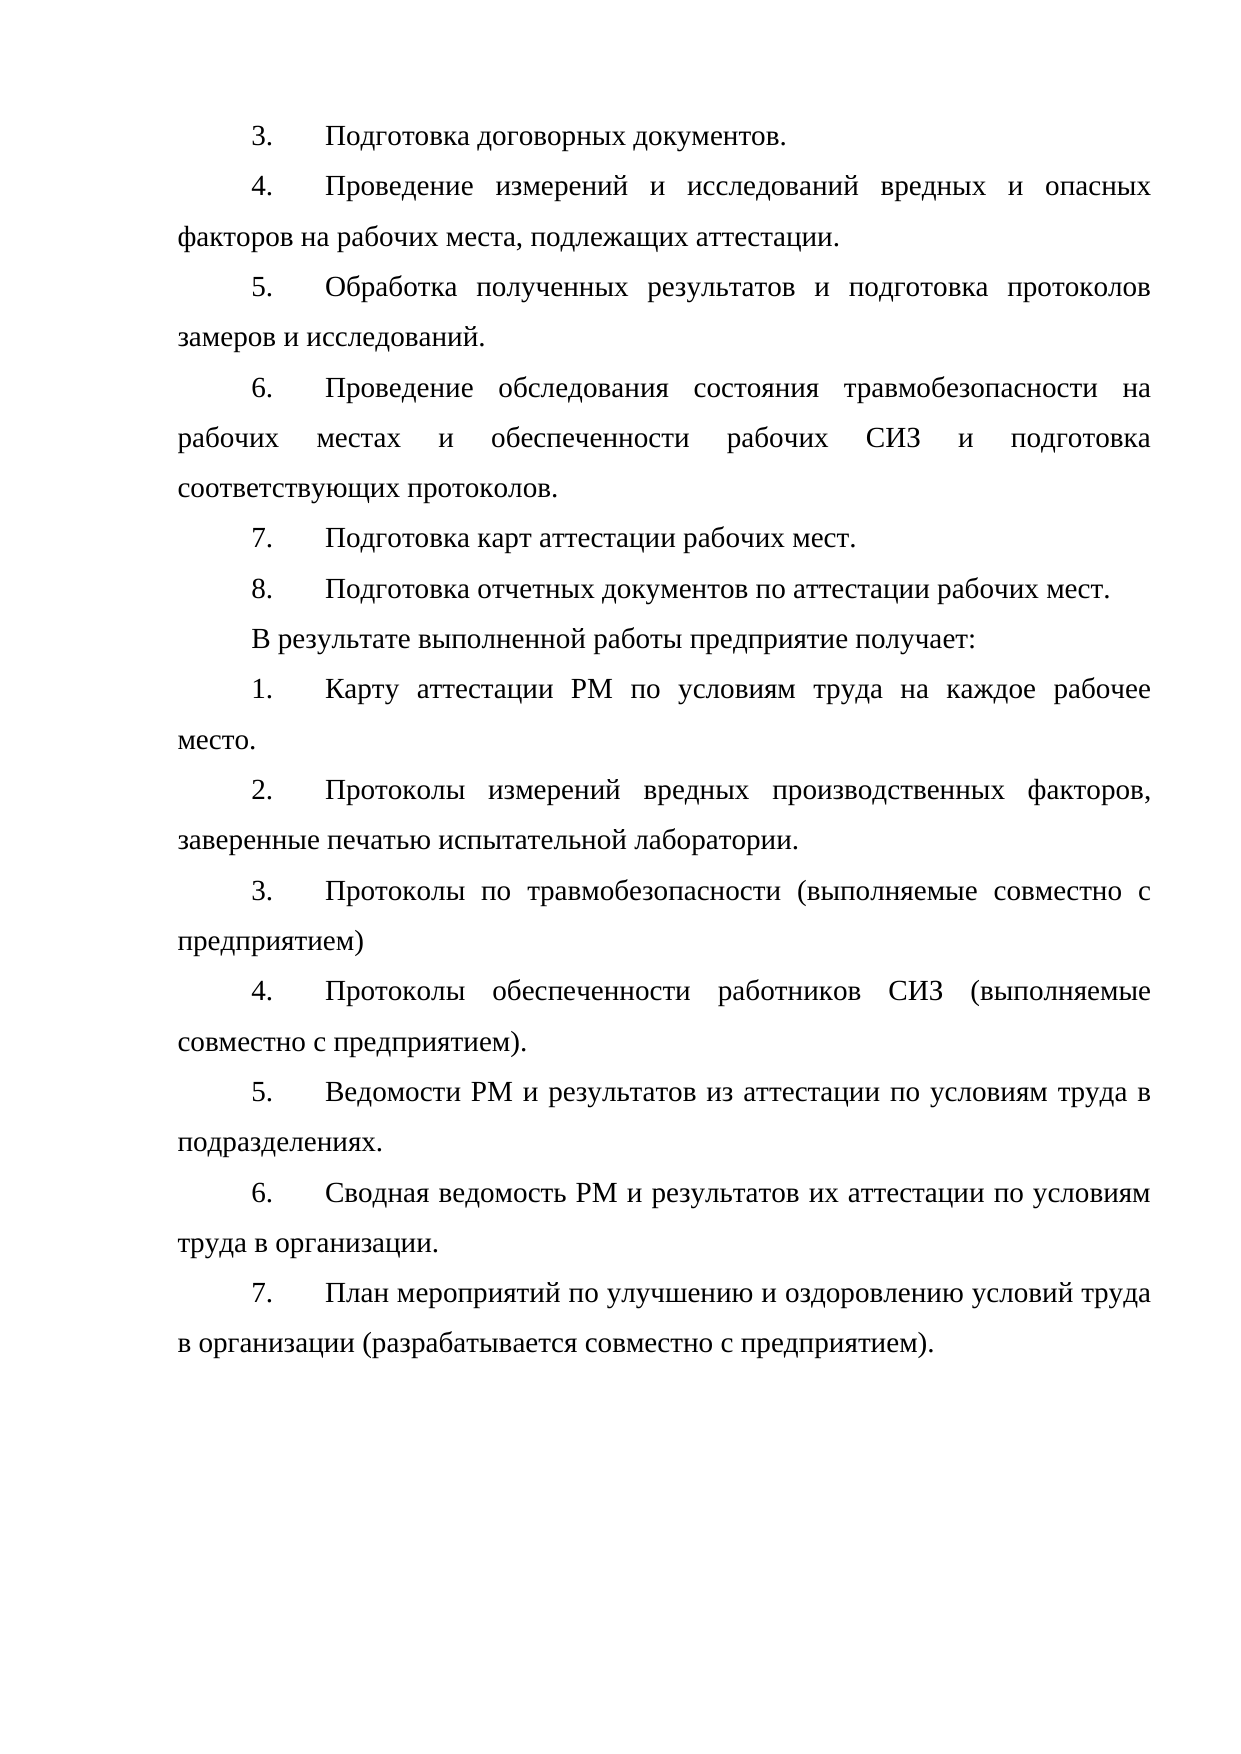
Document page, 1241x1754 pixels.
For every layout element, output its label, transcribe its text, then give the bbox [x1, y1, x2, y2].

text В результате выполненной работы предприятие получает: [177, 621, 1152, 655]
list Сводная ведомость РМ и результатов их аттестации по условиям труда в организации. [177, 1175, 1152, 1258]
list Подготовка карт аттестации рабочих мест. [177, 521, 1152, 554]
list Проведение измерений и исследований вредных и опасных факторов на рабочих места, подлежащих аттестации. [177, 168, 1152, 252]
list Проведение обследования состояния травмобезопасности на рабочих местах и обеспеченности рабочих СИЗ и подготовка соответствующих протоколов. [177, 370, 1152, 504]
list Протоколы обеспеченности работников СИЗ (выполняемые совместно с предприятием). [177, 973, 1152, 1057]
list Подготовка отчетных документов по аттестации рабочих мест. [177, 571, 1152, 604]
list Протоколы по травмобезопасности (выполняемые совместно с предприятием) [177, 873, 1152, 957]
list Ведомости РМ и результатов из аттестации по условиям труда в подразделениях. [177, 1074, 1152, 1158]
list Протоколы измерений вредных производственных факторов, заверенные печатью испытательной лаборатории. [177, 772, 1152, 856]
list Обработка полученных результатов и подготовка протоколов замеров и исследований. [177, 269, 1152, 353]
list Подготовка договорных документов. [177, 118, 1152, 152]
list Карту аттестации РМ по условиям труда на каждое рабочее место. [177, 672, 1152, 755]
list План мероприятий по улучшению и оздоровлению условий труда в организации (разрабатывается совместно с предприятием). [177, 1275, 1152, 1359]
